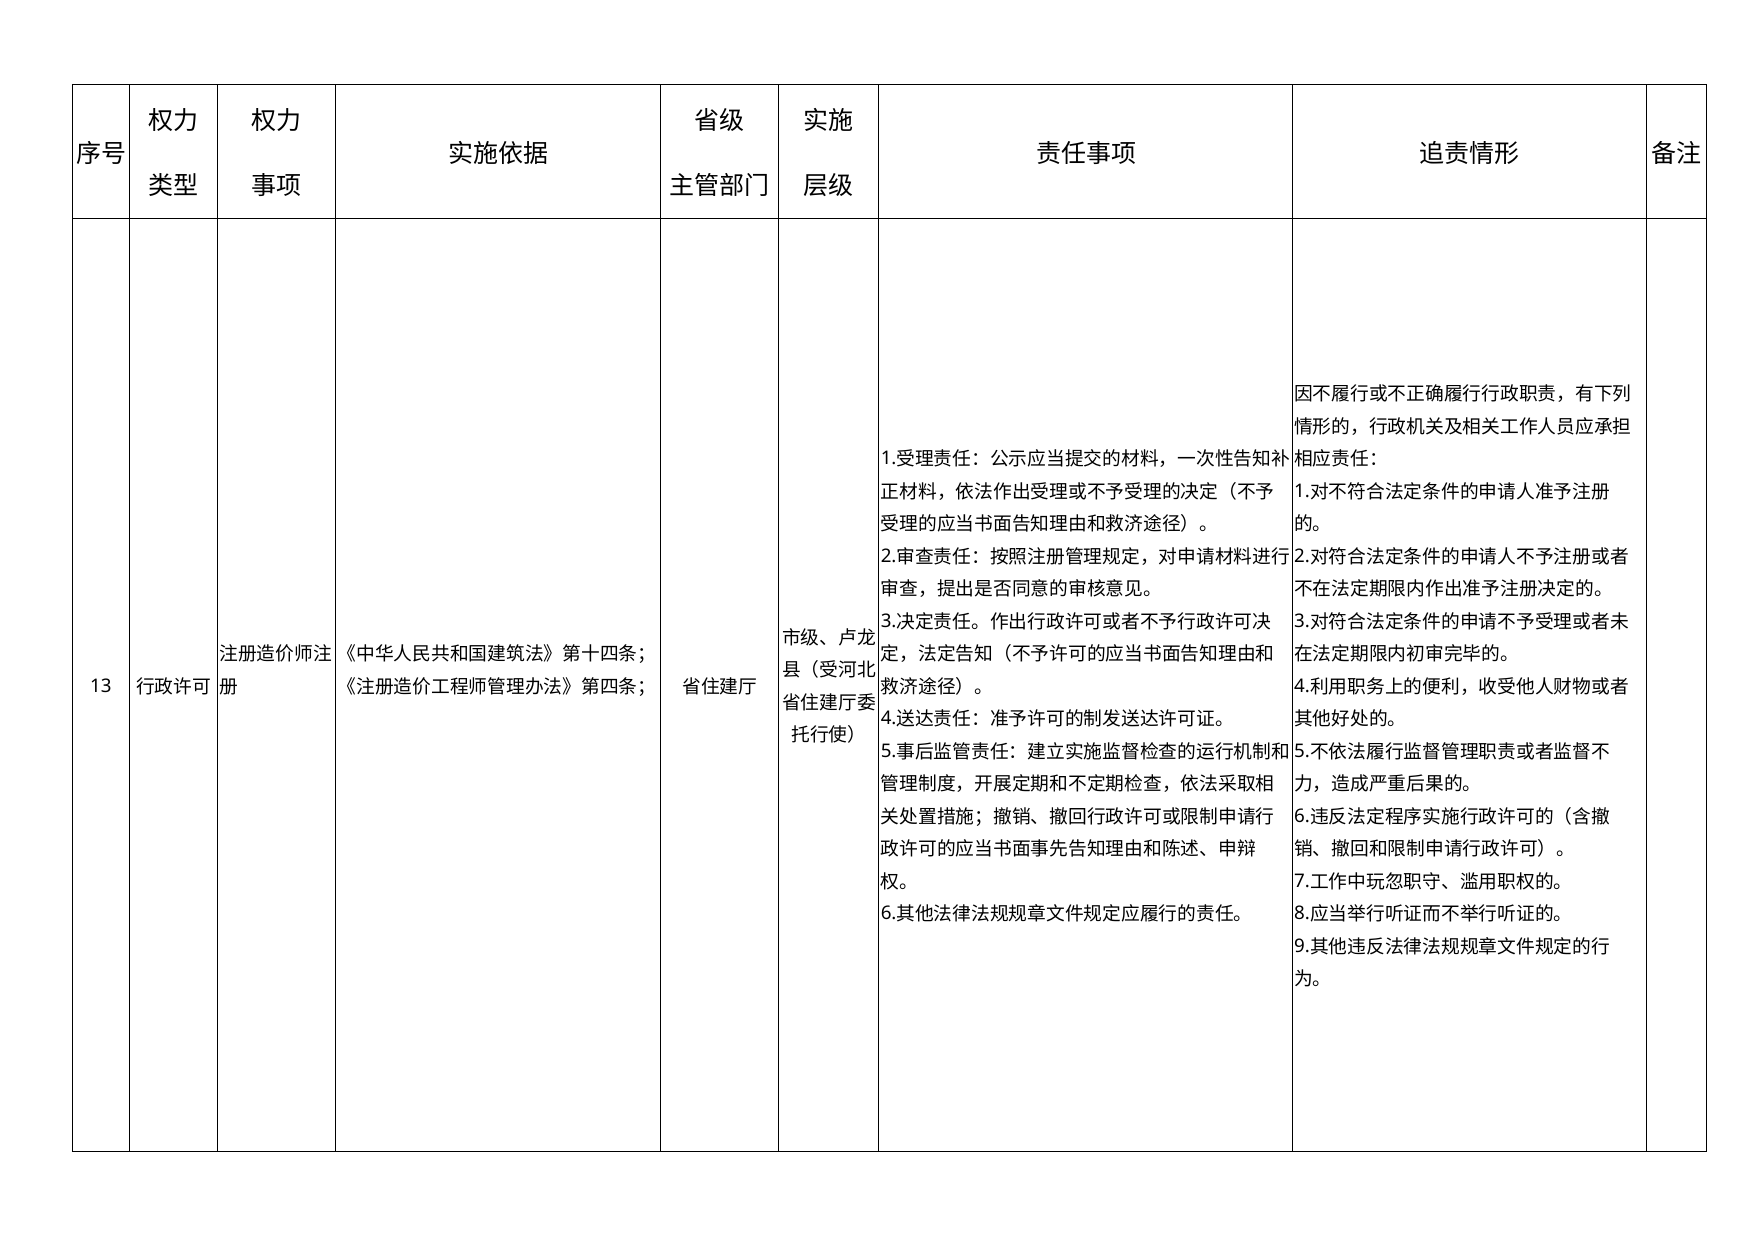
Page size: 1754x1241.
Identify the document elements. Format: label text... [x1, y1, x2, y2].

table_cell 市级、卢龙县（受河北省住建厅委托行使） [779, 219, 878, 1151]
table_header 追责情形 [1293, 85, 1646, 218]
table_cell [1647, 219, 1706, 1151]
table_cell 1.受理责任：公示应当提交的材料，一次性告知补正材料，依法作出受理或不予受理的决定（不予受理的应当书面告知理由和救济途径）。 2.审查责任：按照注册管理规定，对申请材料进行审查，提出是否同意的审核意见。 3.决定责任。作出行政许可或者不予行政许可决定，法定告知（不予许可的应当书面告知理由和救济途径）。 4.送达责任：准予许可的制发送达许可证。 5.事后监管责任：建立实施监督检查的运行机制和管理制度，开展定期和不定期检查，依法采取相关处置措施；撤销、撤回行政许可或限制申请行政许可的应当书面事先告知理由和陈述、申辩权。 6.其他法律法规规章文件规定应履行的责任。 [879, 219, 1292, 1151]
table_header 权力 事项 [218, 85, 335, 218]
table_header 实施 层级 [779, 85, 878, 218]
table_cell 注册造价师注册 [218, 219, 335, 1151]
table_header 备注 [1647, 85, 1706, 218]
table_header 权力 类型 [130, 85, 217, 218]
table_header 责任事项 [879, 85, 1292, 218]
table_cell 因不履行或不正确履行行政职责，有下列情形的，行政机关及相关工作人员应承担相应责任： 1.对不符合法定条件的申请人准予注册的。 2.对符合法定条件的申请人不予注册或者不在法定期限内作出准予注册决定的。 3.对符合法定条件的申请不予受理或者未在法定期限内初审完毕的。 4.利用职务上的便利，收受他人财物或者其他好处的。 5.不依法履行监督管理职责或者监督不力，造成严重后果的。 6.违反法定程序实施行政许可的（含撤销、撤回和限制申请行政许可）。 7.工作中玩忽职守、滥用职权的。 8.应当举行听证而不举行听证的。 9.其他违反法律法规规章文件规定的行为。 [1293, 219, 1646, 1151]
table_header 序号 [73, 85, 129, 218]
table_cell 《中华人民共和国建筑法》第十四条；《注册造价工程师管理办法》第四条； [336, 219, 660, 1151]
table_header 实施依据 [336, 85, 660, 218]
table_cell 行政许可 [130, 219, 217, 1151]
table_cell 省住建厅 [661, 219, 778, 1151]
table_header 省级 主管部门 [661, 85, 778, 218]
table_cell 13 [73, 219, 129, 1151]
